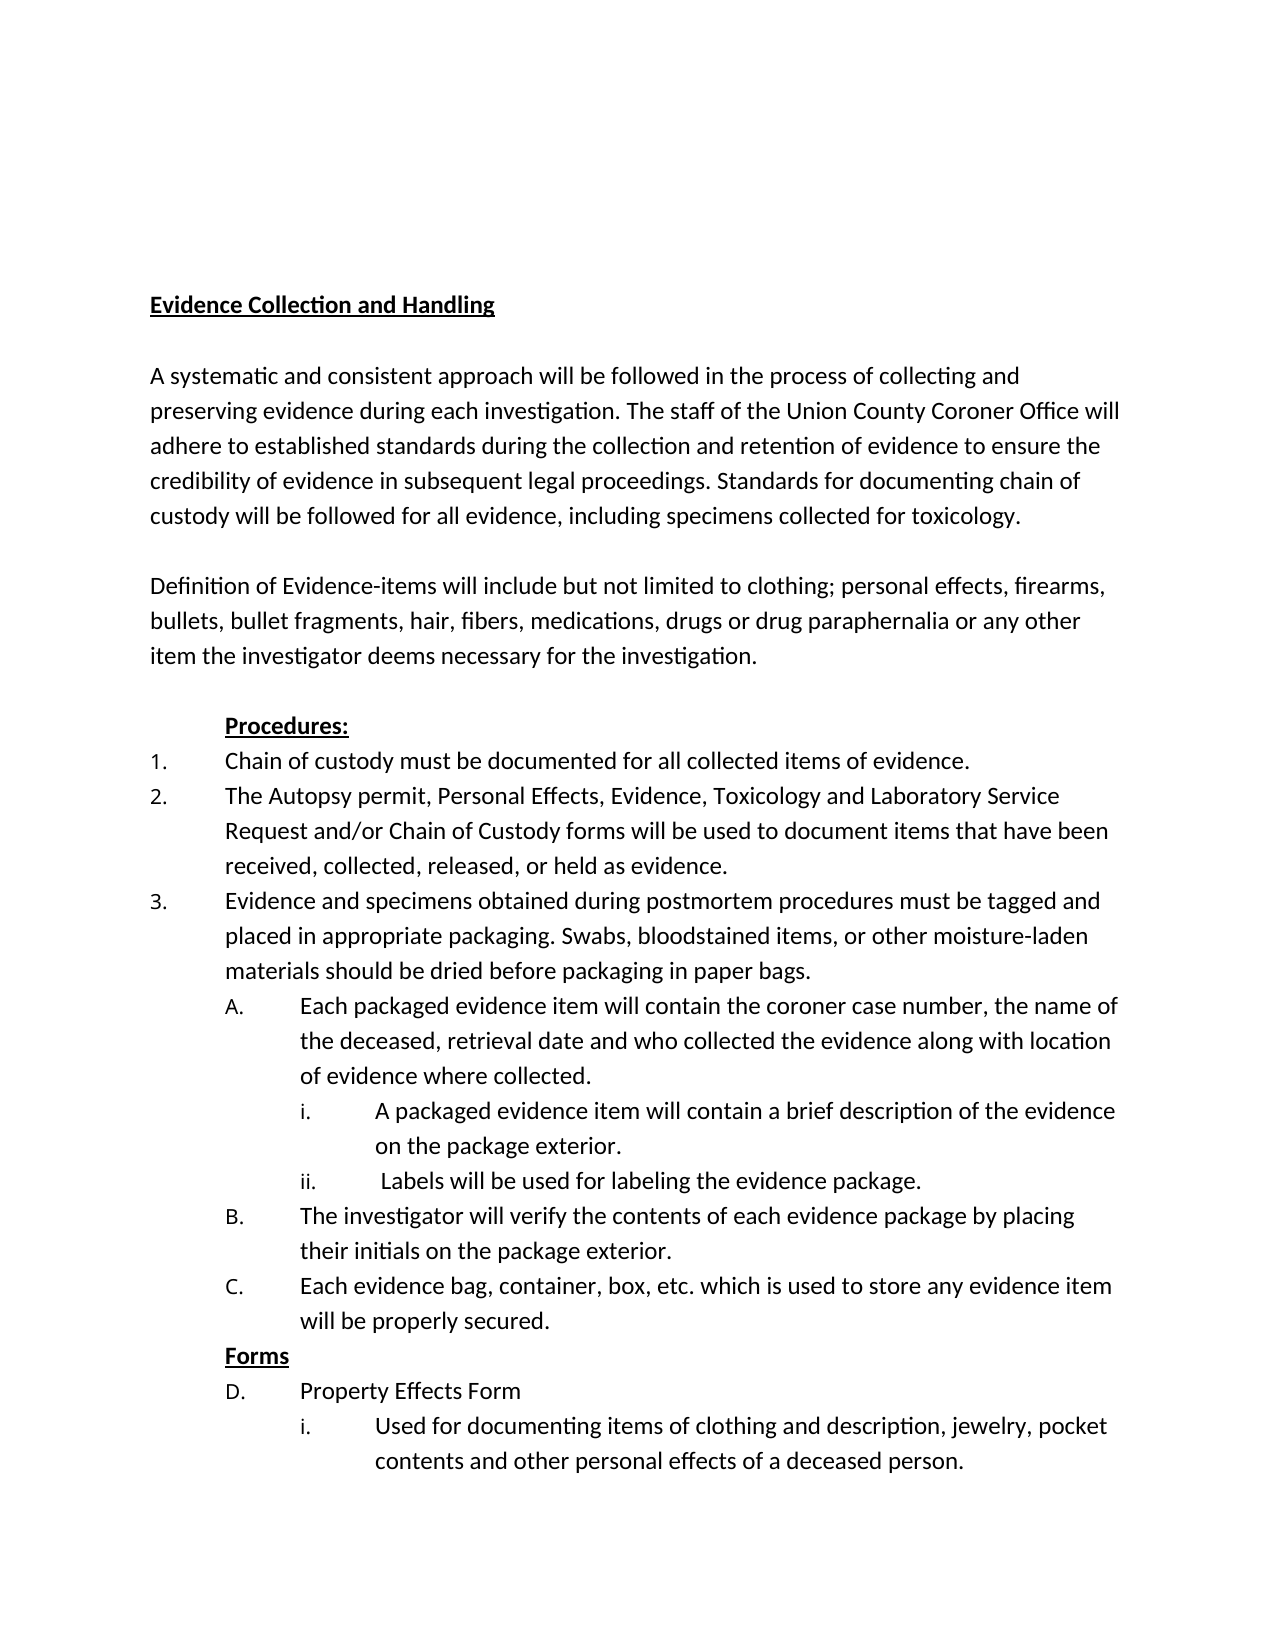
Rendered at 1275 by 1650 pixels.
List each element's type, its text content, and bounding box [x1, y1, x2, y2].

list Each evidence bag, container, box, etc. which is used to store any evidence item will be properly secured. [225, 1270, 1125, 1336]
list Each packaged evidence item will contain the coroner case number, the name of the deceased, retrieval date and who collected the evidence along with location of evidence where collected. [225, 990, 1125, 1091]
text A systematic and consistent approach will be followed in the process of collecting and preserving evidence during each investigation. The staff of the Union County Coroner Office will adhere to established standards during the collection and retention of evidence to ensure the credibility of evidence in subsequent legal proceedings. Standards for documenting chain of custody will be followed for all evidence, including specimens collected for toxicology. [150, 360, 1125, 531]
list A packaged evidence item will contain a brief description of the evidence on the package exterior. [300, 1095, 1125, 1161]
text Definition of Evidence-items will include but not limited to clothing; personal effects, firearms, bullets, bullet fragments, hair, fibers, medications, drugs or drug paraphernalia or any other item the investigator deems necessary for the investigation. [150, 570, 1125, 671]
list Chain of custody must be documented for all collected items of evidence. [150, 745, 1125, 776]
list Labels will be used for labeling the evidence package. [300, 1165, 1125, 1196]
list Evidence and specimens obtained during postmortem procedures must be tagged and placed in appropriate packaging. Swabs, bloodstained items, or other moisture-laden materials should be dried before packaging in paper bags. [150, 885, 1125, 986]
text Forms [225, 1340, 1125, 1371]
text Evidence Collection and Handling [150, 289, 1116, 320]
list Property Effects Form [225, 1375, 1125, 1406]
list Used for documenting items of clothing and description, jewelry, pocket contents and other personal effects of a deceased person. [300, 1410, 1125, 1476]
list The Autopsy permit, Personal Effects, Evidence, Toxicology and Laboratory Service Request and/or Chain of Custody forms will be used to document items that have been received, collected, released, or held as evidence. [150, 780, 1125, 881]
text Procedures: [150, 710, 1125, 741]
list The investigator will verify the contents of each evidence package by placing their initials on the package exterior. [225, 1200, 1125, 1266]
